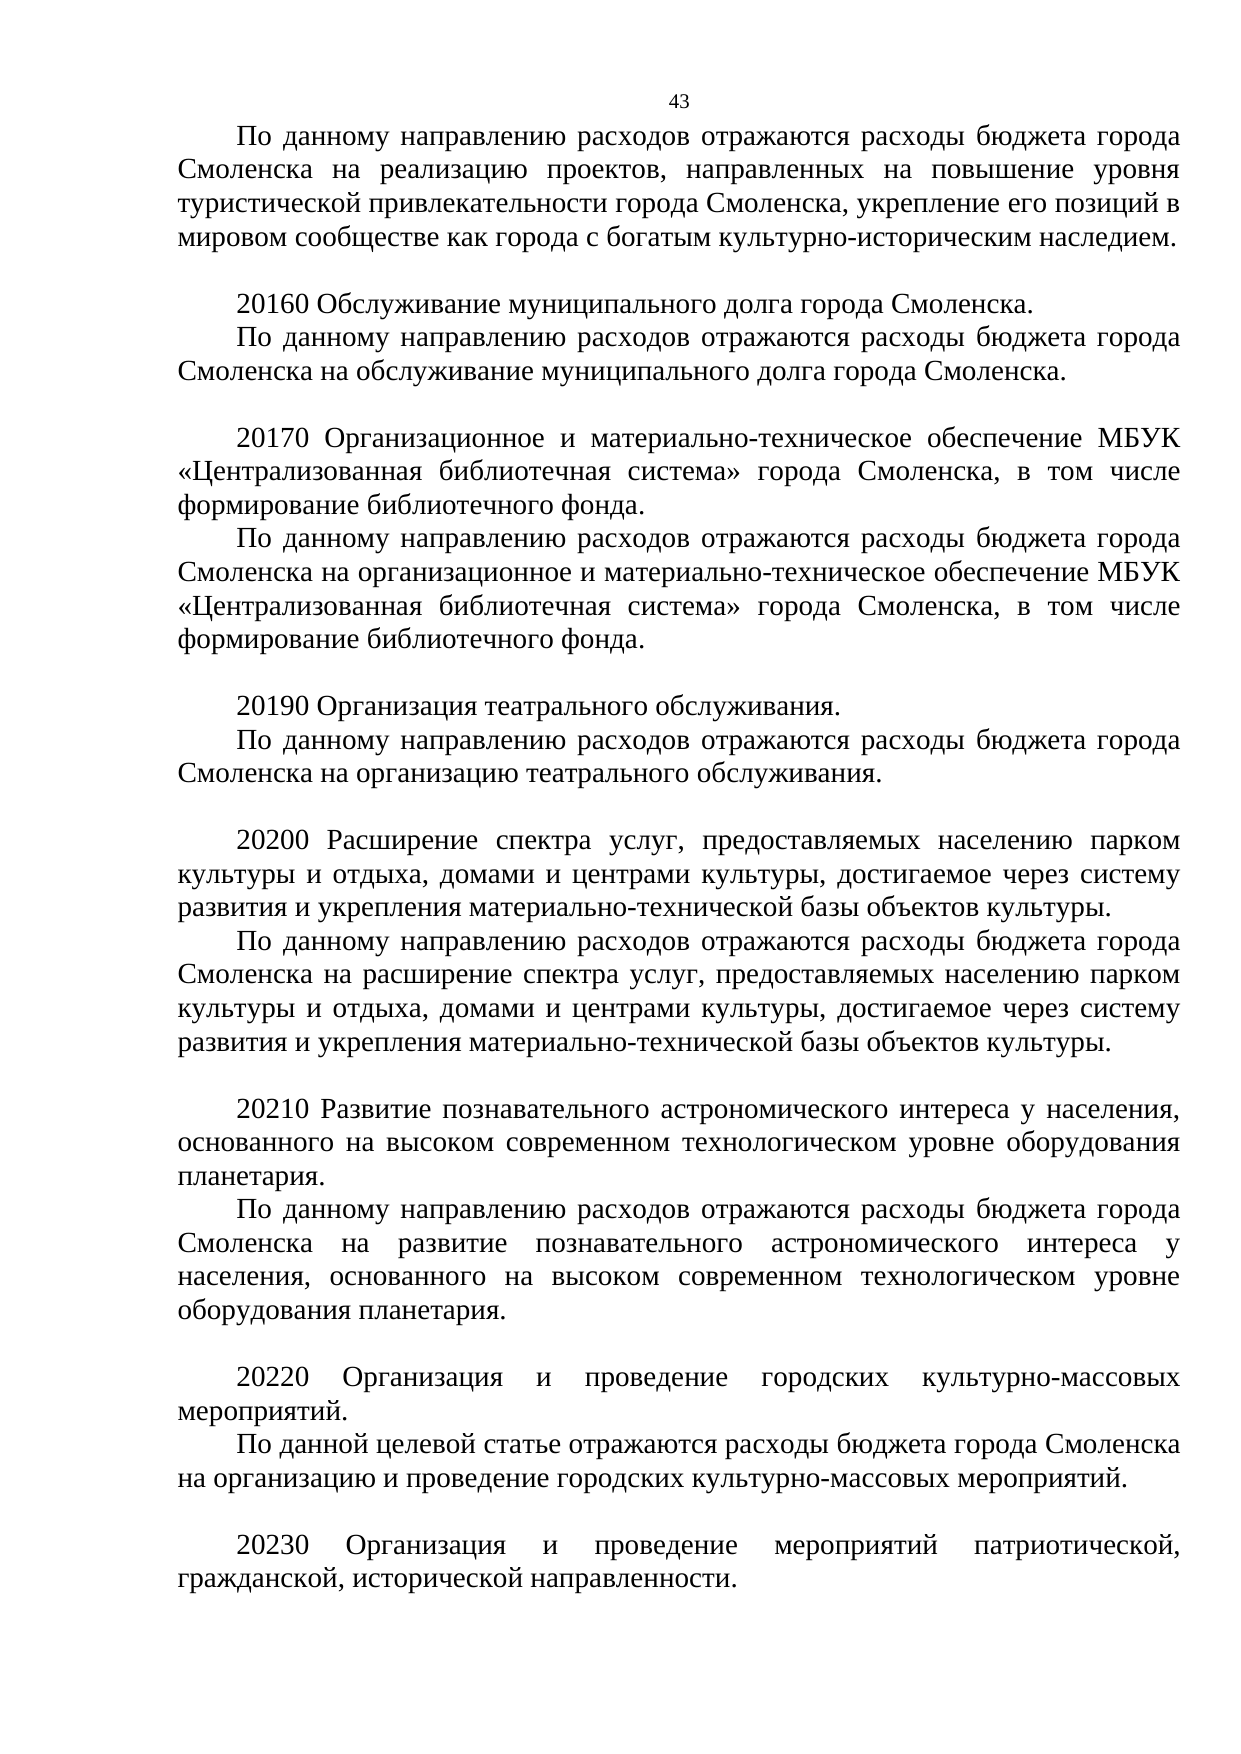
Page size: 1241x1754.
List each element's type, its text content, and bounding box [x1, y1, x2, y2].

text 20200 Расширение спектра услуг, предоставляемых населению парком культуры и отдыха, домами и центрами культуры, достигаемое через систему развития и укрепления материально-технической базы объектов культуры. [177, 822, 1181, 923]
text По данному направлению расходов отражаются расходы бюджета города Смоленска на организацию театрального обслуживания. [177, 722, 1181, 789]
text 20220 Организация и проведение городских культурно-массовых мероприятий. [177, 1359, 1181, 1426]
text По данному направлению расходов отражаются расходы бюджета города Смоленска на расширение спектра услуг, предоставляемых населению парком культуры и отдыха, домами и центрами культуры, достигаемое через систему развития и укрепления материально-технической базы объектов культуры. [177, 923, 1181, 1057]
text По данному направлению расходов отражаются расходы бюджета города Смоленска на обслуживание муниципального долга города Смоленска. [177, 319, 1181, 386]
text 20190 Организация театрального обслуживания. [177, 688, 1181, 722]
text 20230 Организация и проведение мероприятий патриотической, гражданской, исторической направленности. [177, 1527, 1181, 1594]
text По данному направлению расходов отражаются расходы бюджета города Смоленска на развитие познавательного астрономического интереса у населения, основанного на высоком современном технологическом уровне оборудования планетария. [177, 1191, 1181, 1326]
text 20160 Обслуживание муниципального долга города Смоленска. [177, 286, 1181, 319]
text По данной целевой статье отражаются расходы бюджета города Смоленска на организацию и проведение городских культурно-массовых мероприятий. [177, 1426, 1181, 1493]
text По данному направлению расходов отражаются расходы бюджета города Смоленска на реализацию проектов, направленных на повышение уровня туристической привлекательности города Смоленска, укрепление его позиций в мировом сообществе как города с богатым культурно-историческим наследием. [177, 118, 1181, 252]
text 20170 Организационное и материально-техническое обеспечение МБУК «Централизованная библиотечная система» города Смоленска, в том числе формирование библиотечного фонда. [177, 420, 1181, 521]
text 20210 Развитие познавательного астрономического интереса у населения, основанного на высоком современном технологическом уровне оборудования планетария. [177, 1091, 1181, 1191]
text По данному направлению расходов отражаются расходы бюджета города Смоленска на организационное и материально-техническое обеспечение МБУК «Централизованная библиотечная система» города Смоленска, в том числе формирование библиотечного фонда. [177, 521, 1181, 655]
